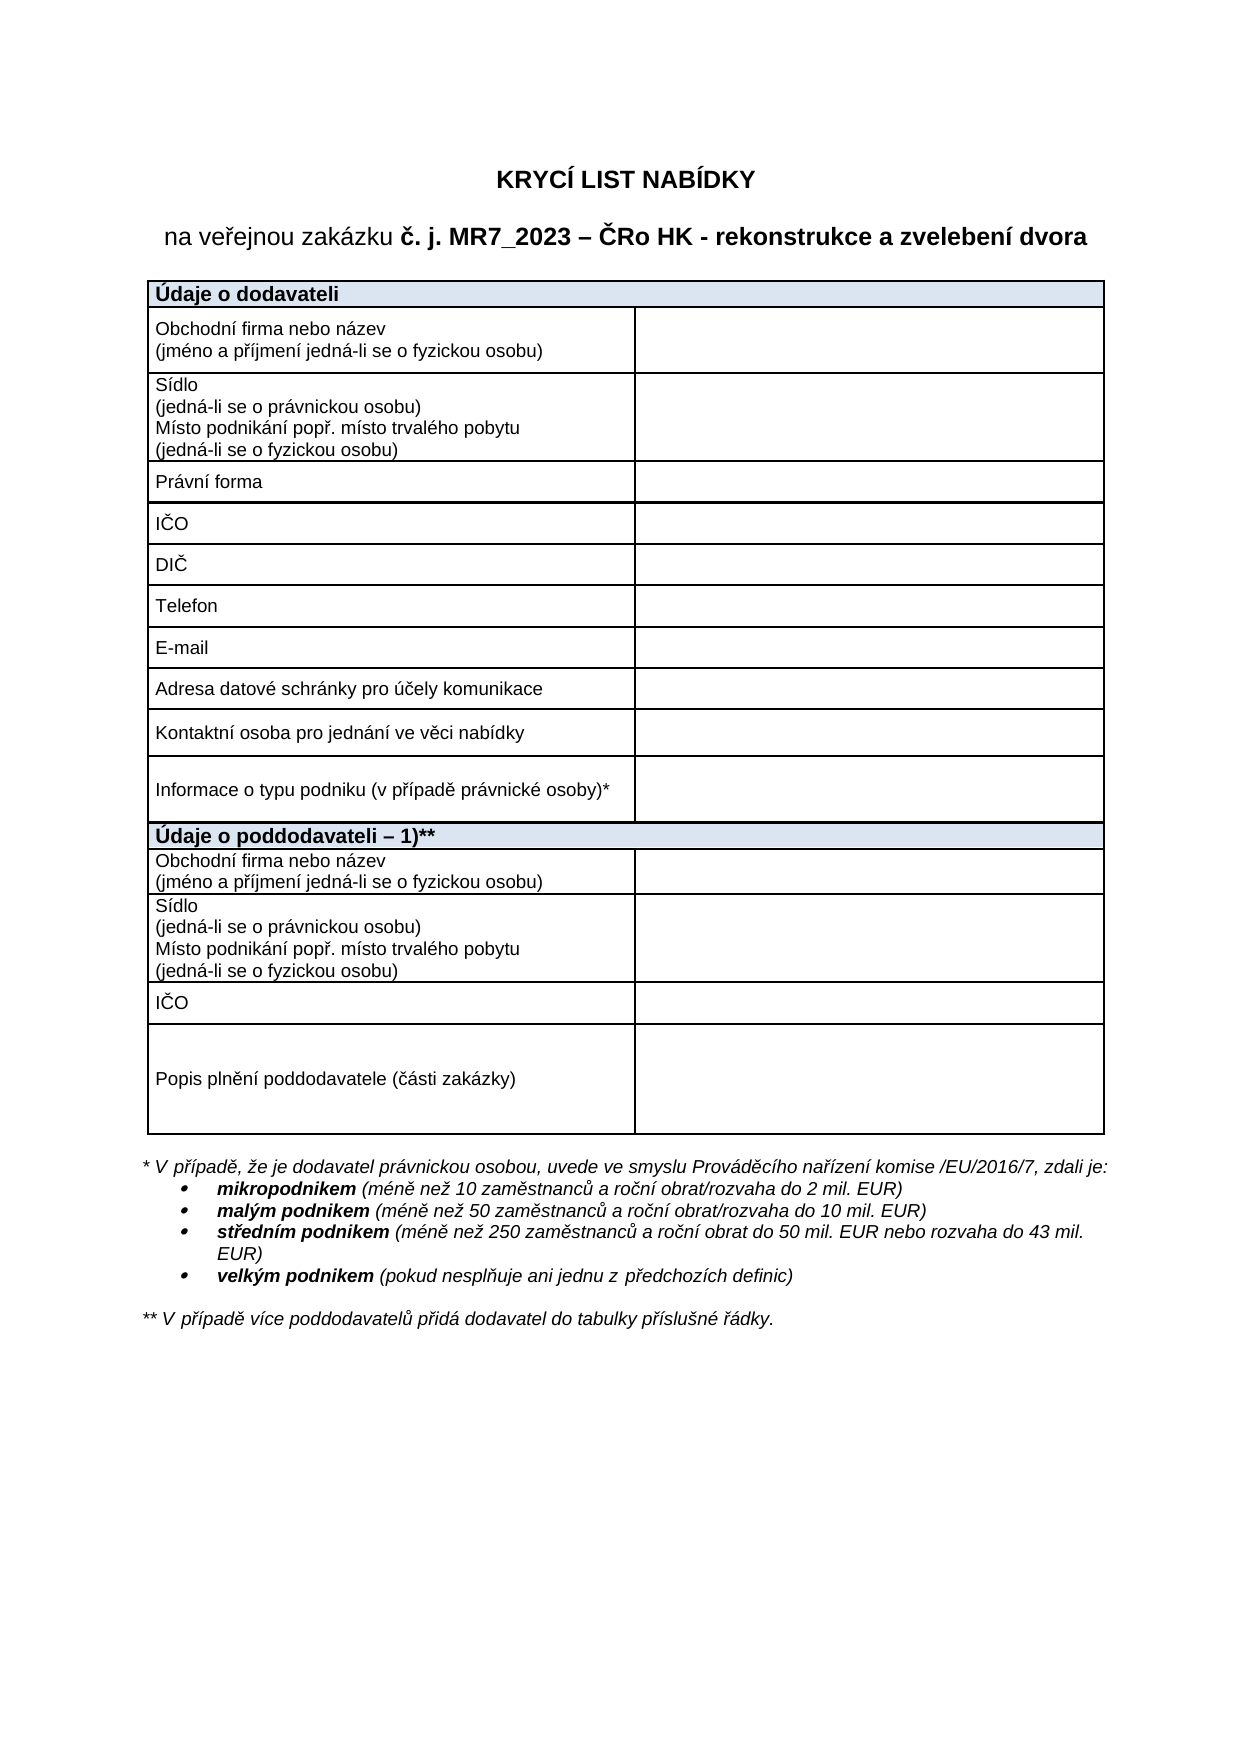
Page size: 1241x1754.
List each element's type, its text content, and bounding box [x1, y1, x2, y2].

table_cell [636, 757, 1103, 821]
table_cell [636, 374, 1103, 460]
table_header Údaje o dodavateli [149, 282, 1103, 306]
table_cell IČO [149, 983, 634, 1022]
table_cell [636, 1025, 1103, 1133]
list velkým podnikem (pokud nesplňuje ani jednu z předchozích definic) [179, 1264, 1110, 1286]
text na veřejnou zakázku č. j. MR7_2023 – ČRo HK - rekonstrukce a zvelebení dvora [142, 222, 1110, 251]
table_cell [636, 308, 1103, 372]
table_cell E-mail [149, 628, 634, 667]
table_cell DIČ [149, 545, 634, 584]
text * V případě, že je dodavatel právnickou osobou, uvede ve smyslu Prováděcího nařízení komise /EU/2016/7, zdali je: [142, 1156, 1110, 1178]
table_cell Údaje o poddodavateli – 1)** [149, 824, 1103, 847]
list středním podnikem (méně než 250 zaměstnanců a roční obrat do 50 mil. EUR nebo rozvaha do 43 mil. EUR) [179, 1221, 1110, 1264]
table_cell Popis plnění poddodavatele (části zakázky) [149, 1025, 634, 1133]
table_cell [636, 983, 1103, 1022]
table_cell Adresa datové schránky pro účely komunikace [149, 669, 634, 708]
table_cell [636, 628, 1103, 667]
table_cell Sídlo (jedná-li se o právnickou osobu) Místo podnikání popř. místo trvalého pobytu (jedná-li se o fyzickou osobu) [149, 374, 634, 460]
text ** V případě více poddodavatelů přidá dodavatel do tabulky příslušné řádky. [142, 1308, 1110, 1329]
table_cell [636, 850, 1103, 893]
table_cell Obchodní firma nebo název (jméno a příjmení jedná-li se o fyzickou osobu) [149, 308, 634, 372]
text KRYCÍ LIST NABÍDKY [142, 164, 1110, 193]
table_cell Sídlo (jedná-li se o právnickou osobu) Místo podnikání popř. místo trvalého pobytu (jedná-li se o fyzickou osobu) [149, 895, 634, 981]
table_cell [636, 710, 1103, 755]
table_cell [636, 895, 1103, 981]
table_cell [636, 462, 1103, 501]
table_cell Informace o typu podniku (v případě právnické osoby)* [149, 757, 634, 821]
table_cell [636, 545, 1103, 584]
list mikropodnikem (méně než 10 zaměstnanců a roční obrat/rozvaha do 2 mil. EUR) [179, 1178, 1110, 1199]
table_cell [636, 669, 1103, 708]
table_cell Telefon [149, 586, 634, 626]
table_cell Obchodní firma nebo název (jméno a příjmení jedná-li se o fyzickou osobu) [149, 850, 634, 893]
table_cell Kontaktní osoba pro jednání ve věci nabídky [149, 710, 634, 755]
table_cell IČO [149, 504, 634, 543]
table_cell Právní forma [149, 462, 634, 501]
table_cell [636, 586, 1103, 626]
list malým podnikem (méně než 50 zaměstnanců a roční obrat/rozvaha do 10 mil. EUR) [179, 1199, 1110, 1221]
table_cell [636, 504, 1103, 543]
